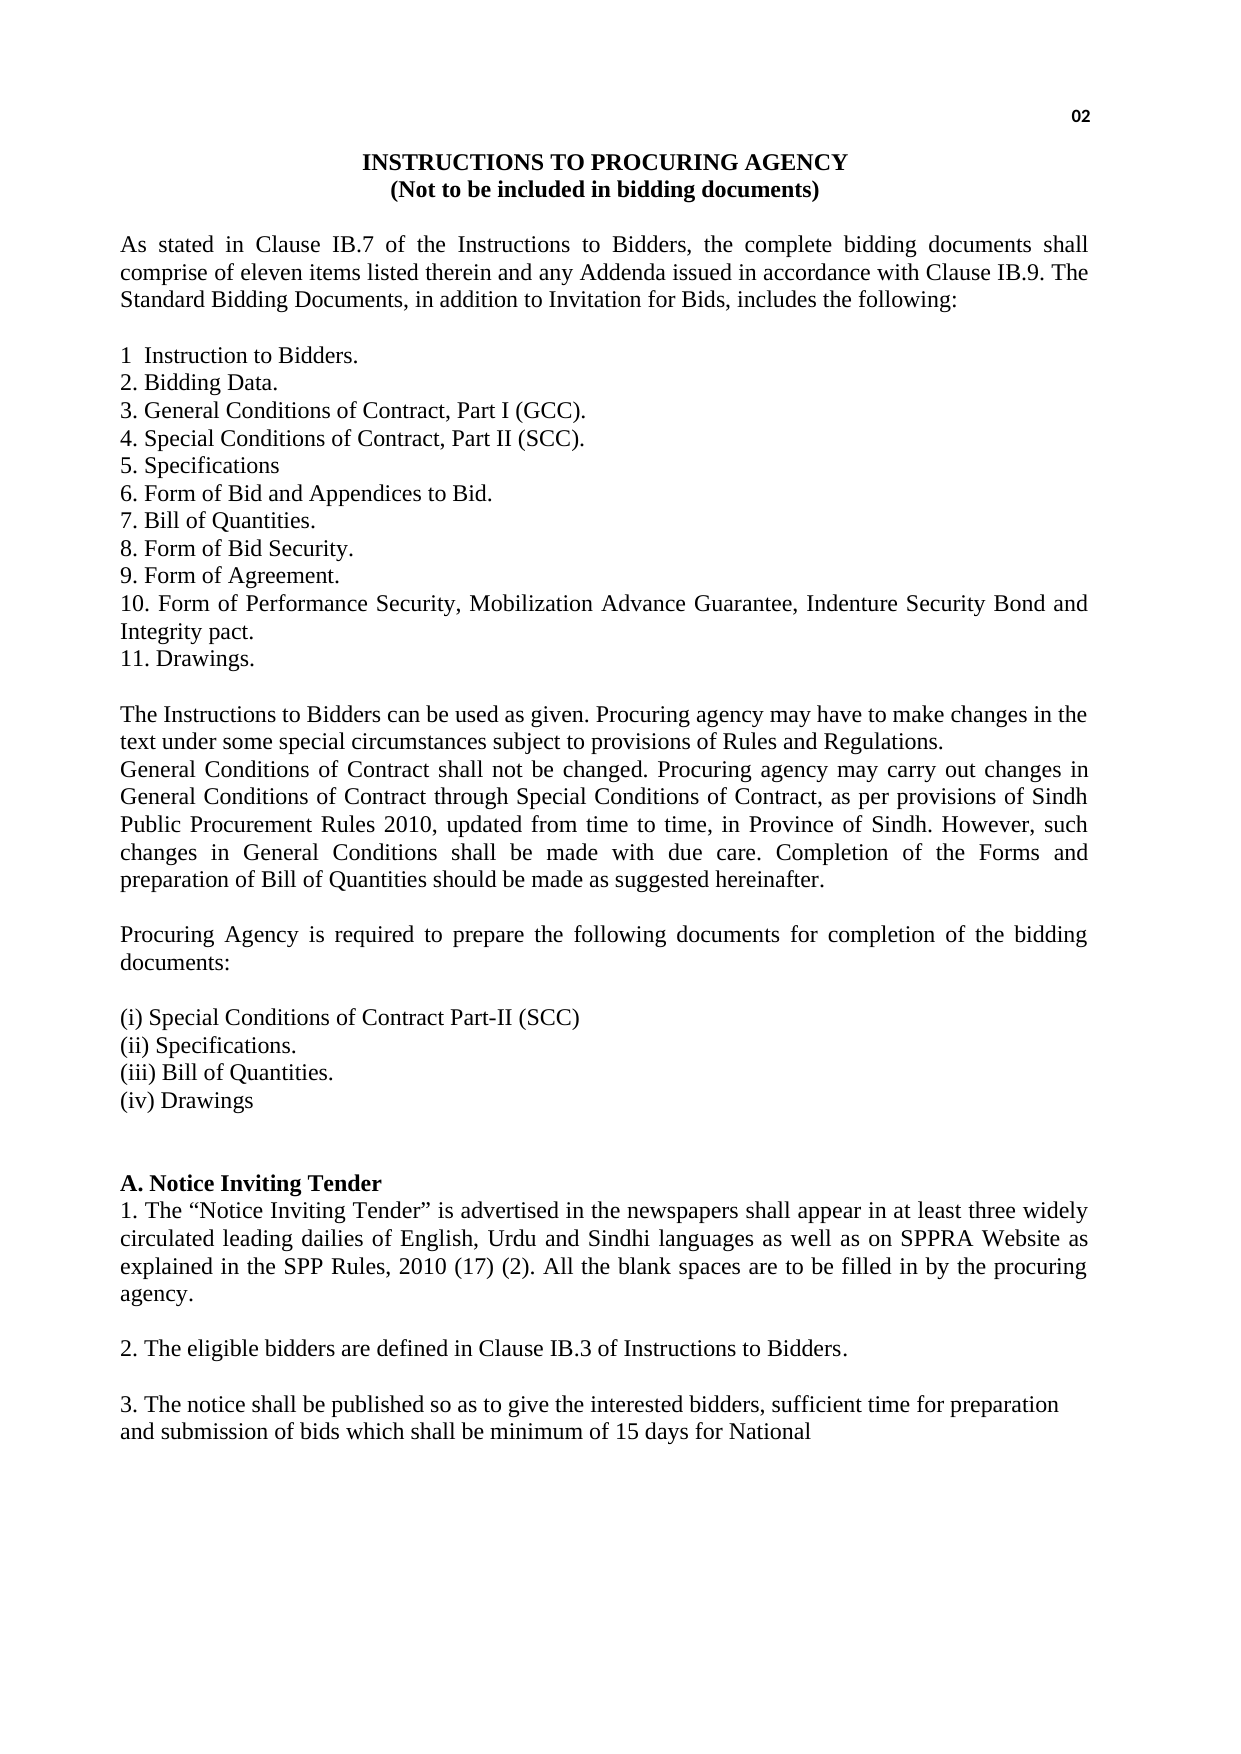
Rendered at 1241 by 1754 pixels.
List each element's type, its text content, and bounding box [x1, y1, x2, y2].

text (Not to be included in bidding documents) [120, 175, 1090, 203]
text (ii) Specifications. [120, 1031, 1090, 1058]
text 2. Bidding Data. [120, 368, 1090, 396]
text INSTRUCTIONS TO PROCURING AGENCY [120, 147, 1090, 175]
text 11. Drawings. [120, 644, 1090, 672]
text As stated in Clause IB.7 of the Instructions to Bidders, the complete bidding documents shall comprise of eleven items listed therein and any Addenda issued in accordance with Clause IB.9. The Standard Bidding Documents, in addition to Invitation for Bids, includes the following: [120, 230, 1090, 313]
text 8. Form of Bid Security. [120, 534, 1090, 562]
text 3. The notice shall be published so as to give the interested bidders, sufficient time for preparation and submission of bids which shall be minimum of 15 days for National [120, 1390, 1090, 1445]
text (iii) Bill of Quantities. [120, 1058, 1090, 1086]
text 4. Special Conditions of Contract, Part II (SCC). [120, 423, 1090, 451]
text 02 [120, 104, 1090, 127]
text The Instructions to Bidders can be used as given. Procuring agency may have to make changes in the text under some special circumstances subject to provisions of Rules and Regulations. [120, 699, 1090, 755]
text 1 Instruction to Bidders. [120, 341, 1090, 368]
text 5. Specifications [120, 451, 1090, 479]
text (i) Special Conditions of Contract Part-II (SCC) [120, 1003, 1090, 1031]
text 2. The eligible bidders are defined in Clause IB.3 of Instructions to Bidders. [120, 1334, 1090, 1362]
text 9. Form of Agreement. [120, 562, 1090, 589]
text General Conditions of Contract shall not be changed. Procuring agency may carry out changes in General Conditions of Contract through Special Conditions of Contract, as per provisions of Sindh Public Procurement Rules 2010, updated from time to time, in Province of Sindh. However, such changes in General Conditions shall be made with due care. Completion of the Forms and preparation of Bill of Quantities should be made as suggested hereinafter. [120, 755, 1090, 893]
text A. Notice Inviting Tender [120, 1169, 1090, 1196]
text 7. Bill of Quantities. [120, 506, 1090, 534]
text Procuring Agency is required to prepare the following documents for completion of the bidding documents: [120, 920, 1090, 976]
text 1. The “Notice Inviting Tender” is advertised in the newspapers shall appear in at least three widely circulated leading dailies of English, Urdu and Sindhi languages as well as on SPPRA Website as explained in the SPP Rules, 2010 (17) (2). All the blank spaces are to be filled in by the procuring agency. [120, 1196, 1090, 1307]
text (iv) Drawings [120, 1086, 1090, 1114]
text 10. Form of Performance Security, Mobilization Advance Guarantee, Indenture Security Bond and Integrity pact. [120, 589, 1090, 644]
text 3. General Conditions of Contract, Part I (GCC). [120, 396, 1090, 423]
text 6. Form of Bid and Appendices to Bid. [120, 479, 1090, 506]
